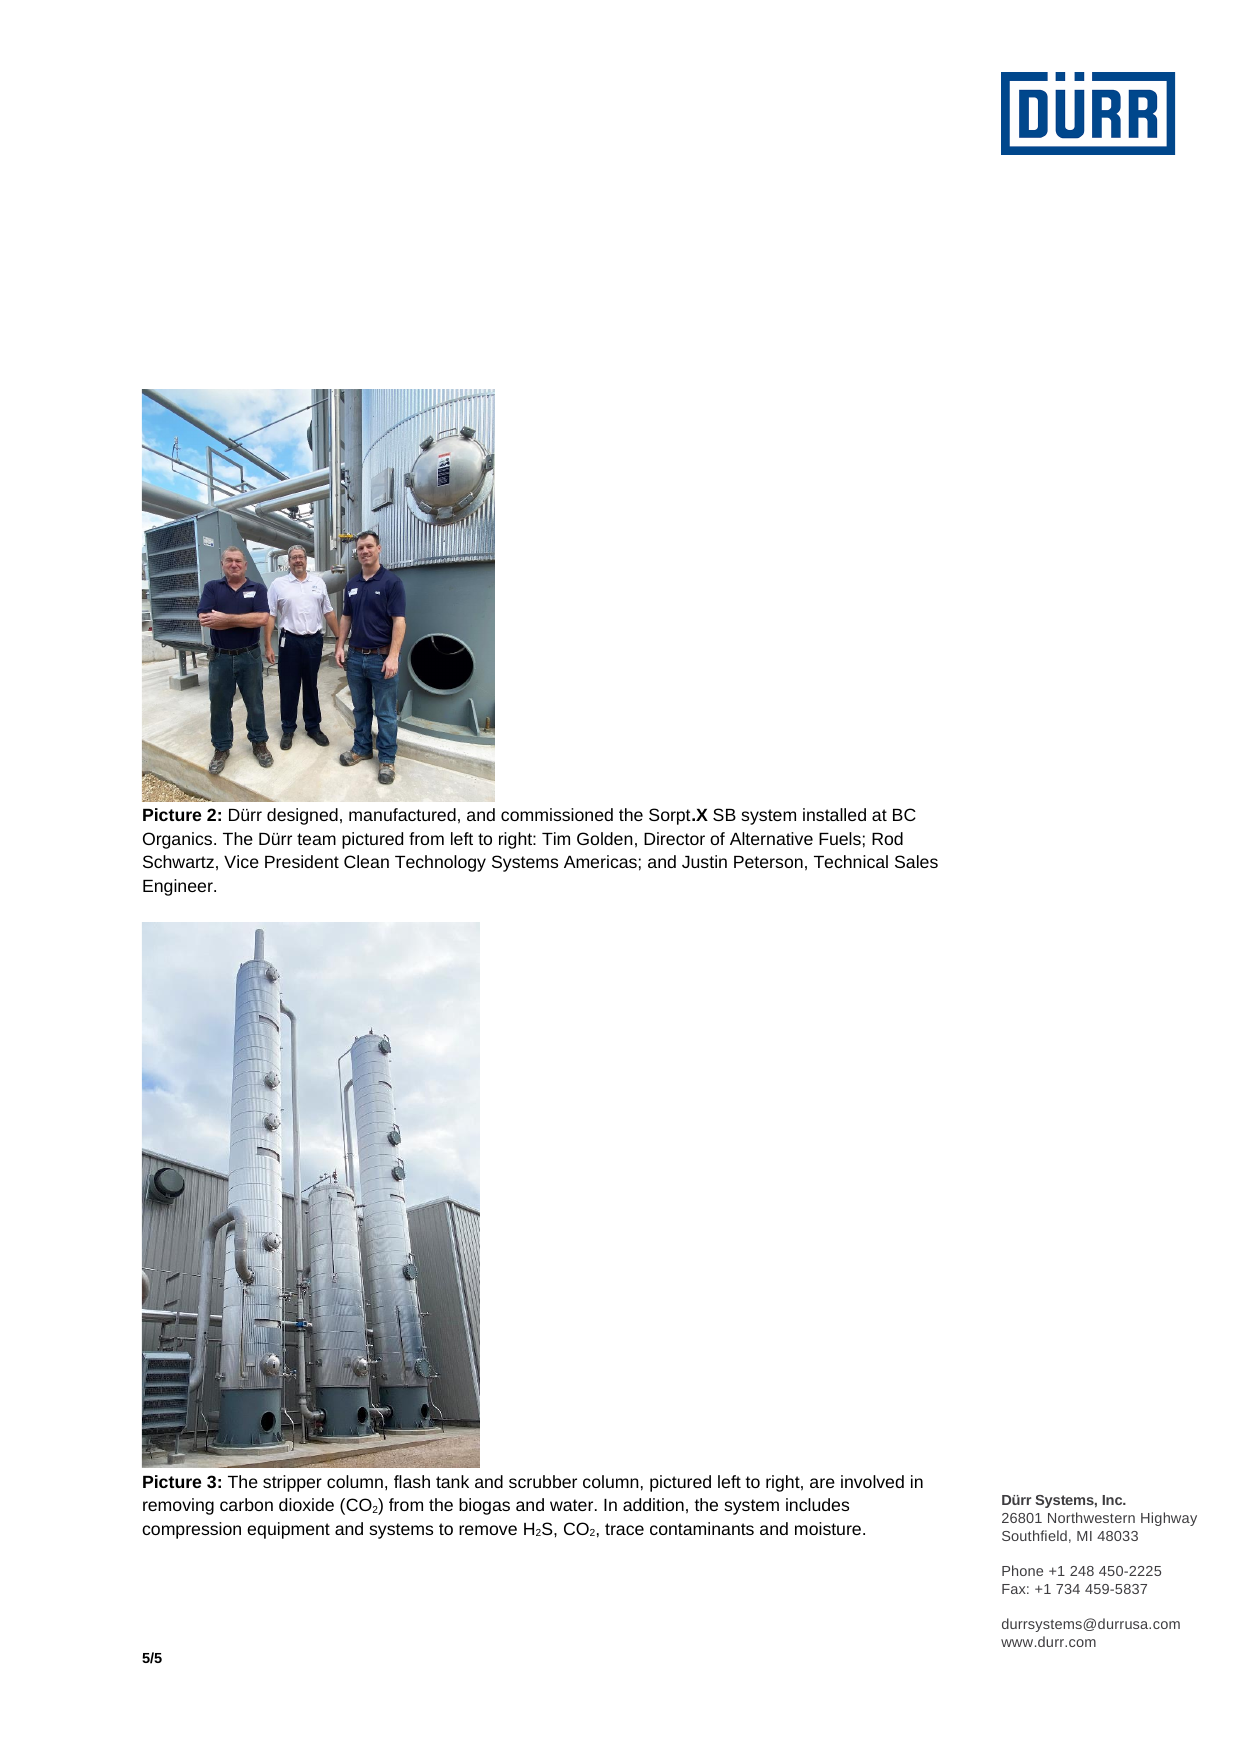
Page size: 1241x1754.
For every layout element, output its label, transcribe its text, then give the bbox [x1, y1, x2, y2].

text Picture 3: The stripper column, flash tank and scrubber column, pictured left to right, are involved in removing carbon dioxide (CO2) from the biogas and water. In addition, the system includes compression equipment and systems to remove H2S, CO2, trace contaminants and moisture. [142, 1471, 951, 1539]
picture [1001, 72, 1175, 155]
text Picture 2: Dürr designed, manufactured, and commissioned the Sorpt.X SB system installed at BC Organics. The Dürr team pictured from left to right: Tim Golden, Director of Alternative Fuels; Rod Schwartz, Vice President Clean Technology Systems Americas; and Justin Peterson, Technical Sales Engineer. [142, 805, 951, 896]
picture [141, 922, 480, 1468]
picture [141, 389, 495, 802]
